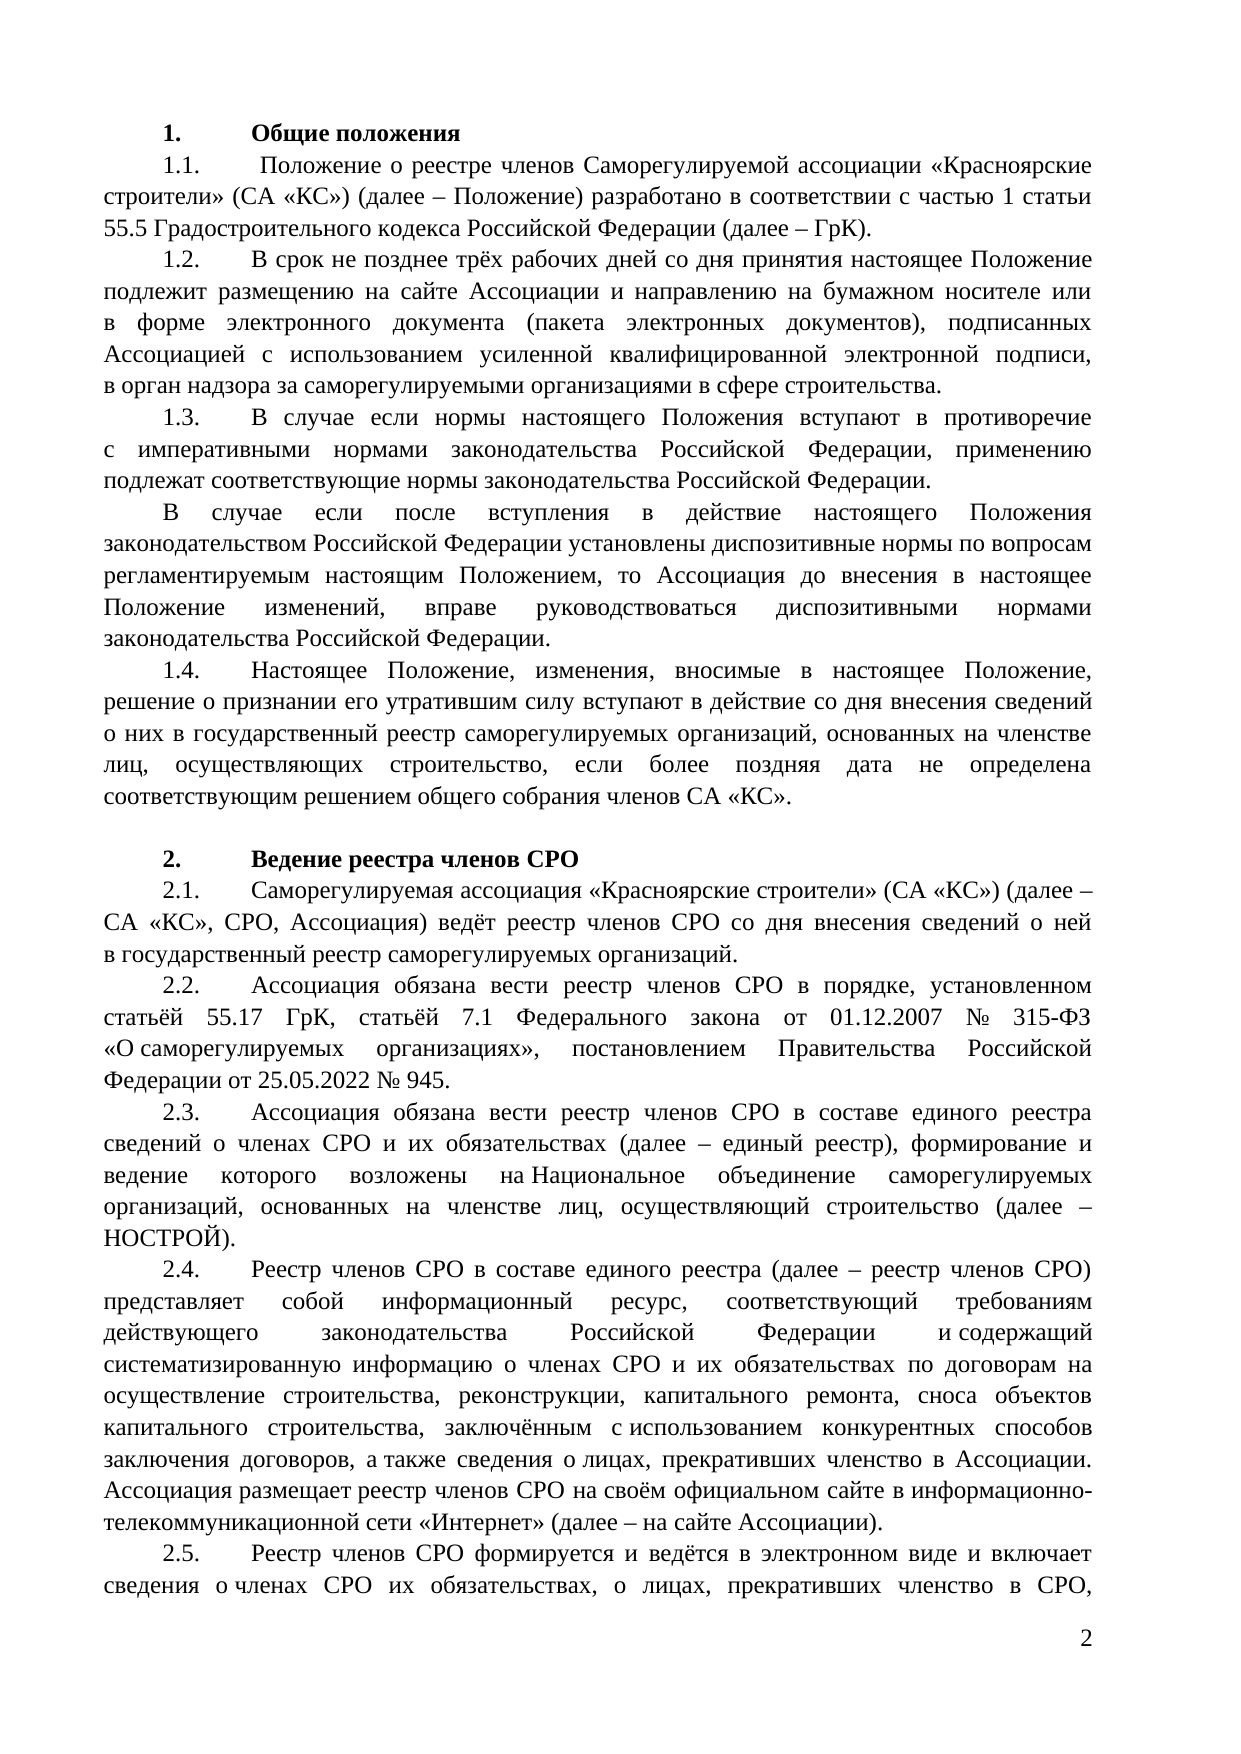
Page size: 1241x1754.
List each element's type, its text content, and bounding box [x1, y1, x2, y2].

text В случае если после вступления в действие настоящего Положения законодательством Российской Федерации установлены диспозитивные нормы по вопросам регламентируемым настоящим Положением, то Ассоциация до внесения в настоящее Положение изменений, вправе руководствоваться диспозитивными нормами законодательства Российской Федерации. [103, 497, 1092, 652]
list Ведение реестра членов СРО [103, 844, 1092, 873]
list Саморегулируемая ассоциация «Красноярские строители» (СА «КС») (далее – СА «КС», СРО, Ассоциация) ведёт реестр членов СРО со дня внесения сведений о ней в государственный реестр саморегулируемых организаций. [103, 876, 1092, 967]
list Настоящее Положение, изменения, вносимые в настоящее Положение, решение о признании его утратившим силу вступают в действие со дня внесения сведений о них в государственный реестр саморегулируемых организаций, основанных на членстве лиц, осуществляющих строительство, если более поздняя дата не определена соответствующим решением общего собрания членов СА «КС». [103, 655, 1092, 810]
list Положение о реестре членов Саморегулируемой ассоциации «Красноярские строители» (СА «КС») (далее – Положение) разработано в соответствии с частью 1 статьи 55.5 Градостроительного кодекса Российской Федерации (далее – ГрК). [103, 150, 1092, 242]
list В случае если нормы настоящего Положения вступают в противоречие с императивными нормами законодательства Российской Федерации, применению подлежат соответствующие нормы законодательства Российской Федерации. [103, 402, 1092, 494]
list В срок не позднее трёх рабочих дней со дня принятия настоящее Положение подлежит размещению на сайте Ассоциации и направлению на бумажном носителе или в форме электронного документа (пакета электронных документов), подписанных Ассоциацией с использованием усиленной квалифицированной электронной подписи, в орган надзора за саморегулируемыми организациями в сфере строительства. [103, 244, 1092, 399]
list Ассоциация обязана вести реестр членов СРО в составе единого реестра сведений о членах СРО и их обязательствах (далее – единый реестр), формирование и ведение которого возложены на Национальное объединение саморегулируемых организаций, основанных на членстве лиц, осуществляющий строительство (далее – НОСТРОЙ). [103, 1097, 1092, 1252]
list Реестр членов СРО в составе единого реестра (далее – реестр членов СРО) представляет собой информационный ресурс, соответствующий требованиям действующего законодательства Российской Федерации и содержащий систематизированную информацию о членах СРО и их обязательствах по договорам на осуществление строительства, реконструкции, капитального ремонта, сноса объектов капитального строительства, заключённым с использованием конкурентных способов заключения договоров, а также сведения о лицах, прекративших членство в Ассоциации. Ассоциация размещает реестр членов СРО на своём официальном сайте в информационно-телекоммуникационной сети «Интернет» (далее – на сайте Ассоциации). [103, 1254, 1092, 1536]
list Общие положения [103, 118, 1092, 147]
list Ассоциация обязана вести реестр членов СРО в порядке, установленном статьёй 55.17 ГрК, статьёй 7.1 Федерального закона от 01.12.2007 № 315-ФЗ «О саморегулируемых организациях», постановлением Правительства Российской Федерации от 25.05.2022 № 945. [103, 970, 1092, 1094]
